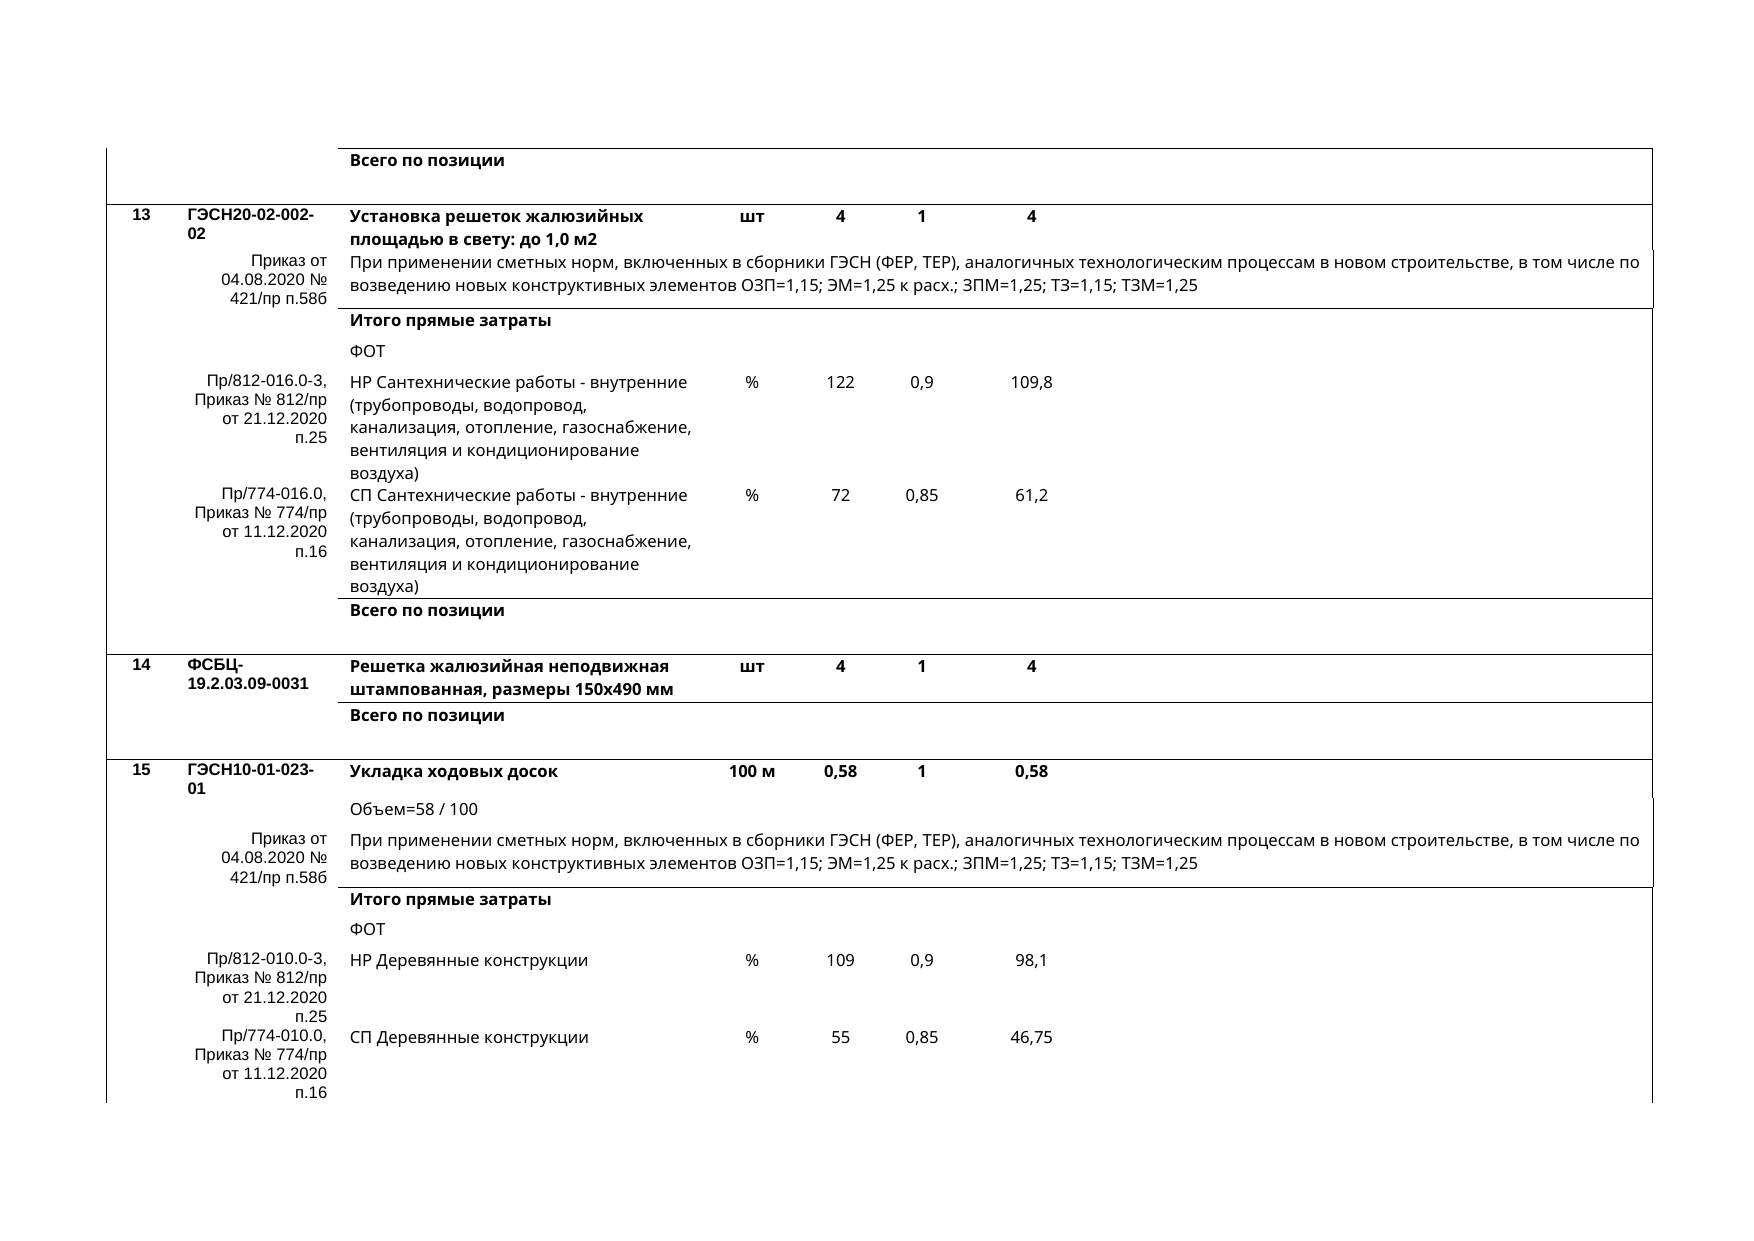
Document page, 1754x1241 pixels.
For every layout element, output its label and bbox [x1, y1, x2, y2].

table_header [107, 148, 1658, 1102]
